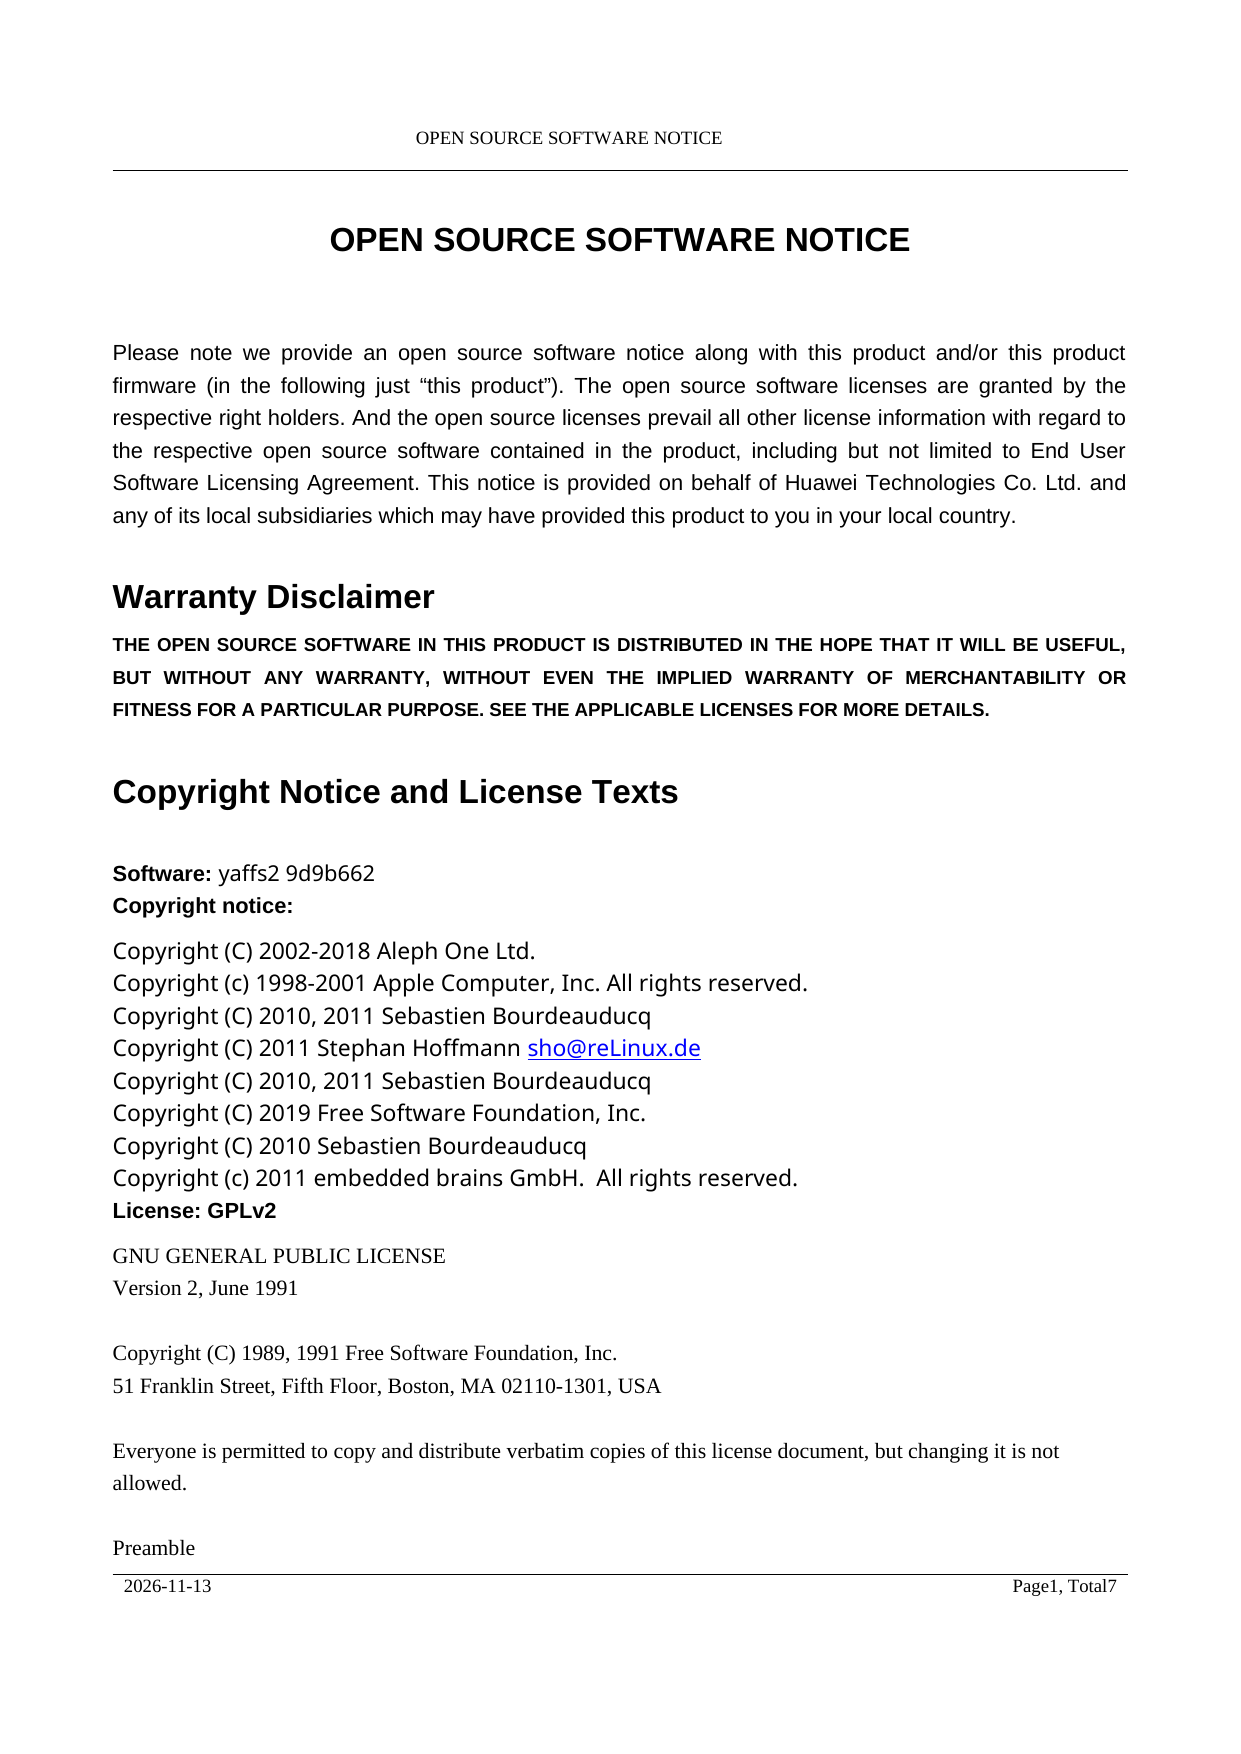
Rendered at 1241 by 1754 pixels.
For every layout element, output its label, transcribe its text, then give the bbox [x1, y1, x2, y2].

text Copyright (C) 2010, 2011 Sebastien Bourdeauducq [112, 1064, 1128, 1096]
text Copyright Notice and License Texts [112, 759, 1128, 824]
text Copyright notice: [112, 889, 1128, 921]
title Software: yaffs2 9d9b662 [112, 856, 1128, 889]
text Warranty Disclaimer [112, 564, 1128, 629]
text Copyright (c) 1998-2001 Apple Computer, Inc. All rights reserved. [112, 966, 1128, 999]
text OPEN SOURCE SOFTWARE NOTICE [112, 206, 1128, 271]
text The open source software in this product is distributed in the hope that it will be useful, but WITHOUT ANY WARRANTY, without even the implied warranty of MERCHANTABILITY or FITNESS FOR A PARTICULAR PURPOSE. See the applicable licenses for more details. [112, 629, 1128, 726]
text Copyright (C) 2010, 2011 Sebastien Bourdeauducq [112, 999, 1128, 1031]
text Copyright (c) 2011 embedded brains GmbH. All rights reserved. [112, 1161, 1128, 1194]
text Copyright (C) 2011 Stephan Hoffmann sho@reLinux.de [112, 1031, 1128, 1064]
text Copyright (C) 2019 Free Software Foundation, Inc. [112, 1096, 1128, 1129]
text Copyright (C) 2010 Sebastien Bourdeauducq [112, 1129, 1128, 1161]
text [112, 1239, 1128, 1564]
text License: GPLv2 [112, 1194, 1128, 1226]
text Copyright (C) 2002-2018 Aleph One Ltd. [112, 934, 1128, 966]
text Please note we provide an open source software notice along with this product and/or this product firmware (in the following just “this product”). The open source software licenses are granted by the respective right holders. And the open source licenses prevail all other license information with regard to the respective open source software contained in the product, including but not limited to End User Software Licensing Agreement. This notice is provided on behalf of Huawei Technologies Co. Ltd. and any of its local subsidiaries which may have provided this product to you in your local country. [112, 336, 1128, 531]
